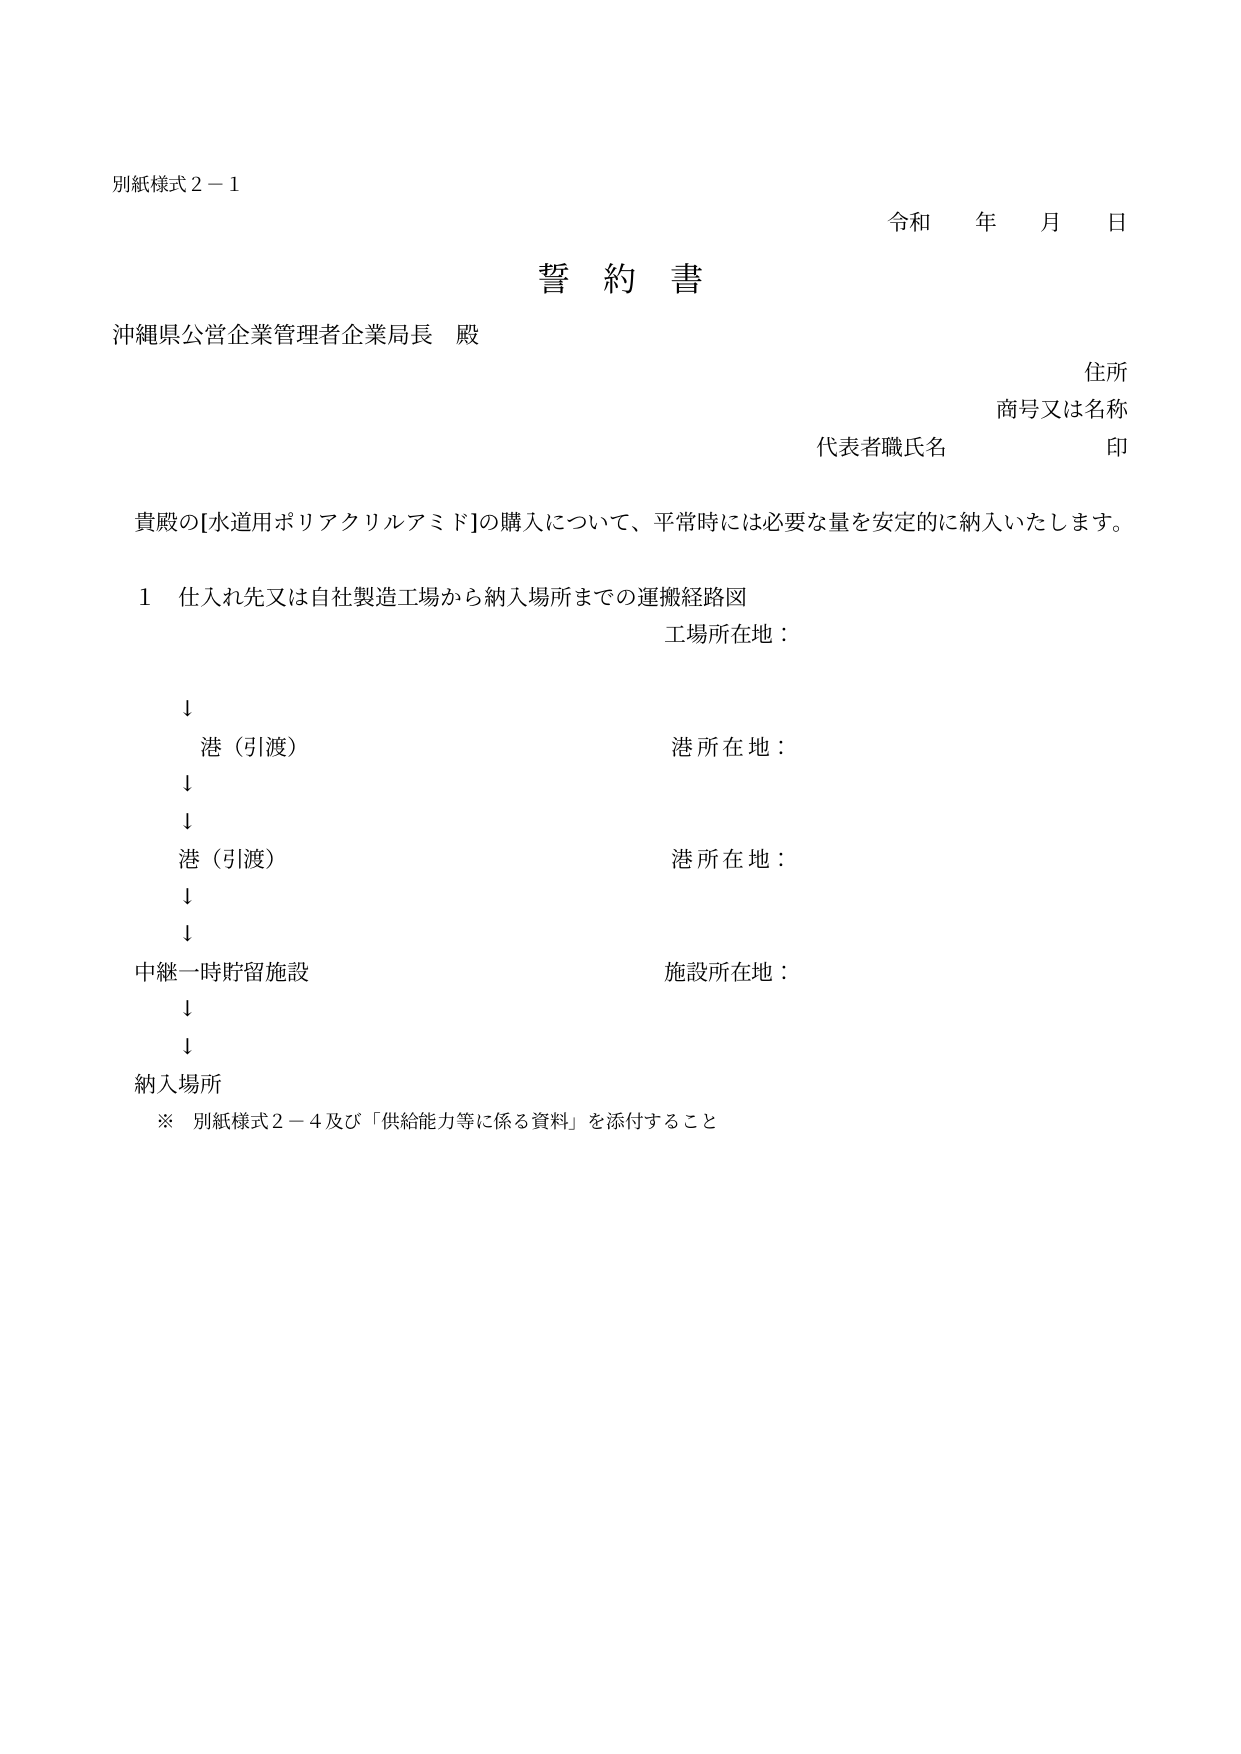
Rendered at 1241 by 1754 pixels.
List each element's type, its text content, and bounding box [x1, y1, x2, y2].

text 代表者職氏名 印 [112, 427, 1128, 464]
text 港所在地： [642, 727, 1128, 764]
text ↓ [112, 877, 598, 914]
text 誓 約 書 [112, 239, 1128, 314]
text 納入場所 [112, 1064, 598, 1102]
text 令和 年 月 日 [112, 202, 1128, 239]
text ※ 別紙様式２－４及び「供給能力等に係る資料」を添付すること [112, 1102, 1128, 1139]
text ↓ [112, 989, 598, 1027]
text 港（引渡） [112, 727, 598, 764]
text ↓ [112, 914, 598, 952]
text 港（引渡） [112, 839, 598, 877]
text １ 仕入れ先又は自社製造工場から納入場所までの運搬経路図 [112, 577, 1128, 614]
text 住所 [112, 352, 1128, 389]
text ↓ [112, 689, 598, 727]
text ↓ [112, 764, 598, 802]
text ↓ [112, 802, 598, 839]
text 別紙様式２－１ [112, 164, 1128, 202]
text 施設所在地： [642, 952, 1128, 989]
text 港所在地： [642, 839, 1128, 877]
text 商号又は名称 [112, 389, 1128, 427]
text 貴殿の[水道用ポリアクリルアミド]の購入について、平常時には必要な量を安定的に納入いたします。 [112, 502, 1128, 539]
text 沖縄県公営企業管理者企業局長 殿 [112, 314, 1128, 352]
text ↓ [112, 1027, 598, 1064]
text 中継一時貯留施設 [112, 952, 598, 989]
text 工場所在地： [642, 614, 1128, 652]
